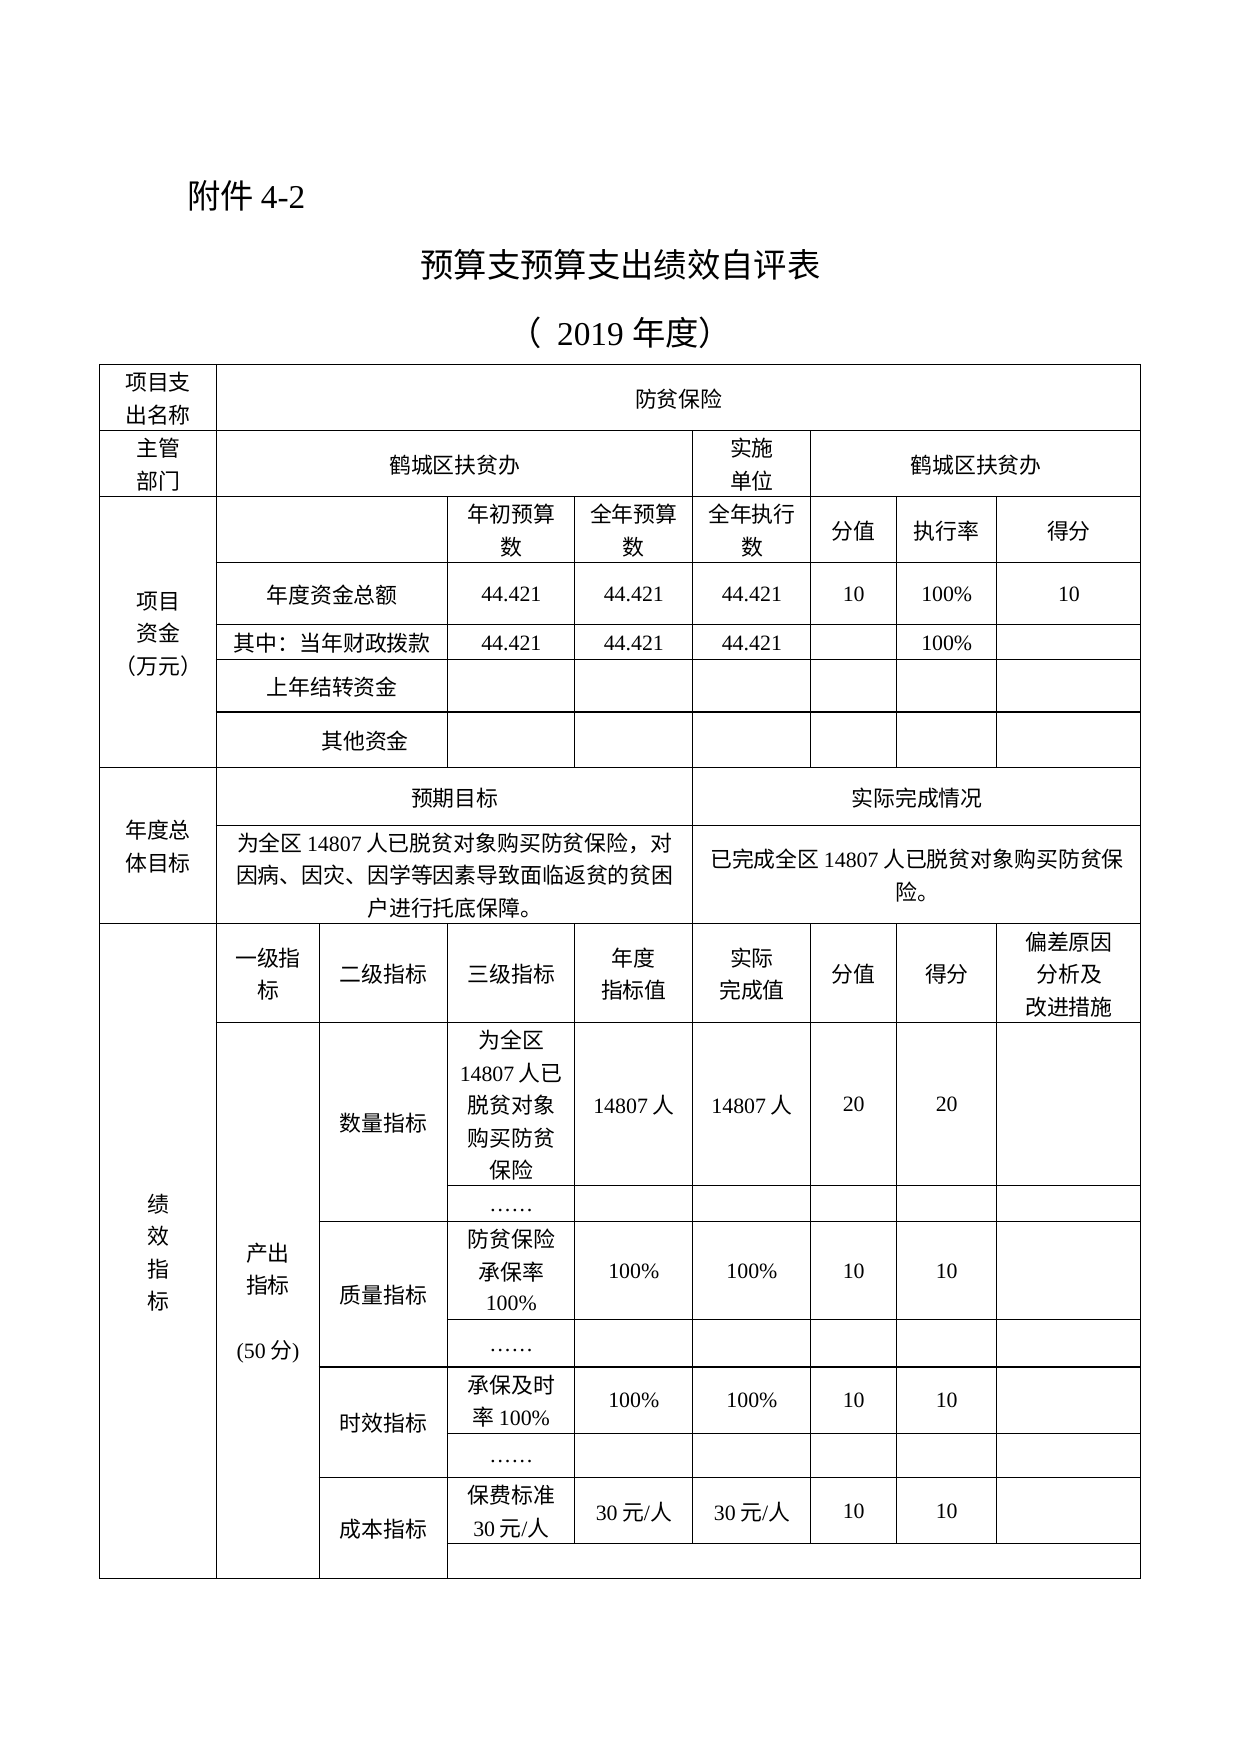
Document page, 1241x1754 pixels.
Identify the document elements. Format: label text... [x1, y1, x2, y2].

table_cell …… [448, 1186, 574, 1221]
table_cell [997, 1186, 1140, 1221]
table_cell 44.421 [448, 563, 574, 624]
table_cell 成本指标 [320, 1478, 447, 1578]
table_cell [811, 1186, 896, 1221]
table_cell [811, 1434, 896, 1477]
table_cell [448, 1544, 1140, 1578]
table_cell 10 [811, 563, 896, 624]
table_cell 一级指标 [217, 924, 319, 1022]
table_cell 44.421 [448, 625, 574, 659]
table_cell 全年执行数 [693, 497, 810, 562]
table_cell [693, 1434, 810, 1477]
table_cell 项目 资金 （万元） [100, 497, 216, 767]
table_cell 承保及时率100% [448, 1368, 574, 1432]
table_cell 10 [897, 1478, 996, 1543]
table_cell 为全区14807人已脱贫对象购买防贫保险，对因病、因灾、因学等因素导致面临返贫的贫困户进行托底保障。 [217, 826, 692, 923]
table_cell 44.421 [575, 563, 692, 624]
table_cell [997, 1478, 1140, 1543]
table_cell 10 [811, 1222, 896, 1319]
table_cell 44.421 [575, 625, 692, 659]
table_cell 30元/人 [693, 1478, 810, 1543]
table_cell 年度总 体目标 [100, 768, 216, 923]
table_cell [997, 1222, 1140, 1319]
table_cell [448, 713, 574, 767]
table_cell [997, 1368, 1140, 1432]
table_cell 实际 完成值 [693, 924, 810, 1022]
table_cell 10 [811, 1478, 896, 1543]
table_cell 主管 部门 [100, 431, 216, 496]
table_cell 保费标准30元/人 [448, 1478, 574, 1543]
table_cell [997, 625, 1140, 659]
table_cell 其中：当年财政拨款 [217, 625, 447, 659]
table_cell 20 [897, 1023, 996, 1185]
table_cell 产出 指标 (50分) [217, 1023, 319, 1578]
table_cell 全年预算数 [575, 497, 692, 562]
table_cell [575, 1434, 692, 1477]
table_cell 14807人 [693, 1023, 810, 1185]
table_cell …… [448, 1434, 574, 1477]
table_cell [693, 660, 810, 711]
table_cell [448, 660, 574, 711]
table_cell 得分 [997, 497, 1140, 562]
table_cell [217, 497, 447, 562]
table_cell 44.421 [693, 625, 810, 659]
text 附件4-2 [187, 162, 1053, 227]
table_cell 20 [811, 1023, 896, 1185]
table_cell 年初预算数 [448, 497, 574, 562]
table_cell 年度资金总额 [217, 563, 447, 624]
table_cell [897, 1186, 996, 1221]
table_cell 绩 效 指 标 [100, 924, 216, 1578]
table_cell [693, 1320, 810, 1366]
table_cell [811, 625, 896, 659]
table_cell [997, 713, 1140, 767]
table_cell 100% [897, 625, 996, 659]
table_cell [897, 660, 996, 711]
table_cell 分值 [811, 497, 896, 562]
table_cell 100% [575, 1222, 692, 1319]
table_cell [811, 1320, 896, 1366]
table_cell [575, 713, 692, 767]
table_cell 100% [897, 563, 996, 624]
table_cell 10 [811, 1368, 896, 1432]
table_cell 44.421 [693, 563, 810, 624]
table_cell 预期目标 [217, 768, 692, 824]
table_cell 实施 单位 [693, 431, 810, 496]
table_cell 30元/人 [575, 1478, 692, 1543]
table_cell [997, 1320, 1140, 1366]
table_cell 上年结转资金 [217, 660, 447, 711]
table_cell 得分 [897, 924, 996, 1022]
table_cell 三级指标 [448, 924, 574, 1022]
table_cell [997, 1434, 1140, 1477]
table_cell 10 [997, 563, 1140, 624]
table_cell 分值 [811, 924, 896, 1022]
table_cell 防贫保险 [217, 365, 1140, 430]
table_cell …… [448, 1320, 574, 1366]
table_cell 其他资金 [217, 713, 447, 767]
table_cell 项目支 出名称 [100, 365, 216, 430]
table_cell 数量指标 [320, 1023, 447, 1221]
table_cell [897, 1320, 996, 1366]
table_cell 100% [575, 1368, 692, 1432]
table_cell [897, 713, 996, 767]
table_cell 二级指标 [320, 924, 447, 1022]
table_cell 10 [897, 1222, 996, 1319]
table_cell 时效指标 [320, 1368, 447, 1477]
table_cell [693, 1186, 810, 1221]
table_cell [693, 713, 810, 767]
table_cell 10 [897, 1368, 996, 1432]
table_cell [811, 713, 896, 767]
table_cell [997, 1023, 1140, 1185]
table_cell 已完成全区14807人已脱贫对象购买防贫保险。 [693, 826, 1140, 923]
table_cell 防贫保险承保率100% [448, 1222, 574, 1319]
table_header 预算支预算支出绩效自评表 [99, 227, 1141, 299]
table_cell 100% [693, 1222, 810, 1319]
table_cell 实际完成情况 [693, 768, 1140, 824]
table_cell 鹤城区扶贫办 [217, 431, 692, 496]
table_cell 质量指标 [320, 1222, 447, 1366]
table_cell 偏差原因 分析及 改进措施 [997, 924, 1140, 1022]
table_cell （ 2019 年度） [99, 299, 1141, 364]
table_cell 14807人 [575, 1023, 692, 1185]
table_cell 鹤城区扶贫办 [811, 431, 1140, 496]
table_cell 为全区14807人已脱贫对象购买防贫保险 [448, 1023, 574, 1185]
table_cell 执行率 [897, 497, 996, 562]
table_cell [997, 660, 1140, 711]
table_cell [575, 1320, 692, 1366]
table_cell [575, 660, 692, 711]
table_cell [575, 1186, 692, 1221]
table_cell [897, 1434, 996, 1477]
table_cell 100% [693, 1368, 810, 1432]
table_cell 年度 指标值 [575, 924, 692, 1022]
table_cell [811, 660, 896, 711]
